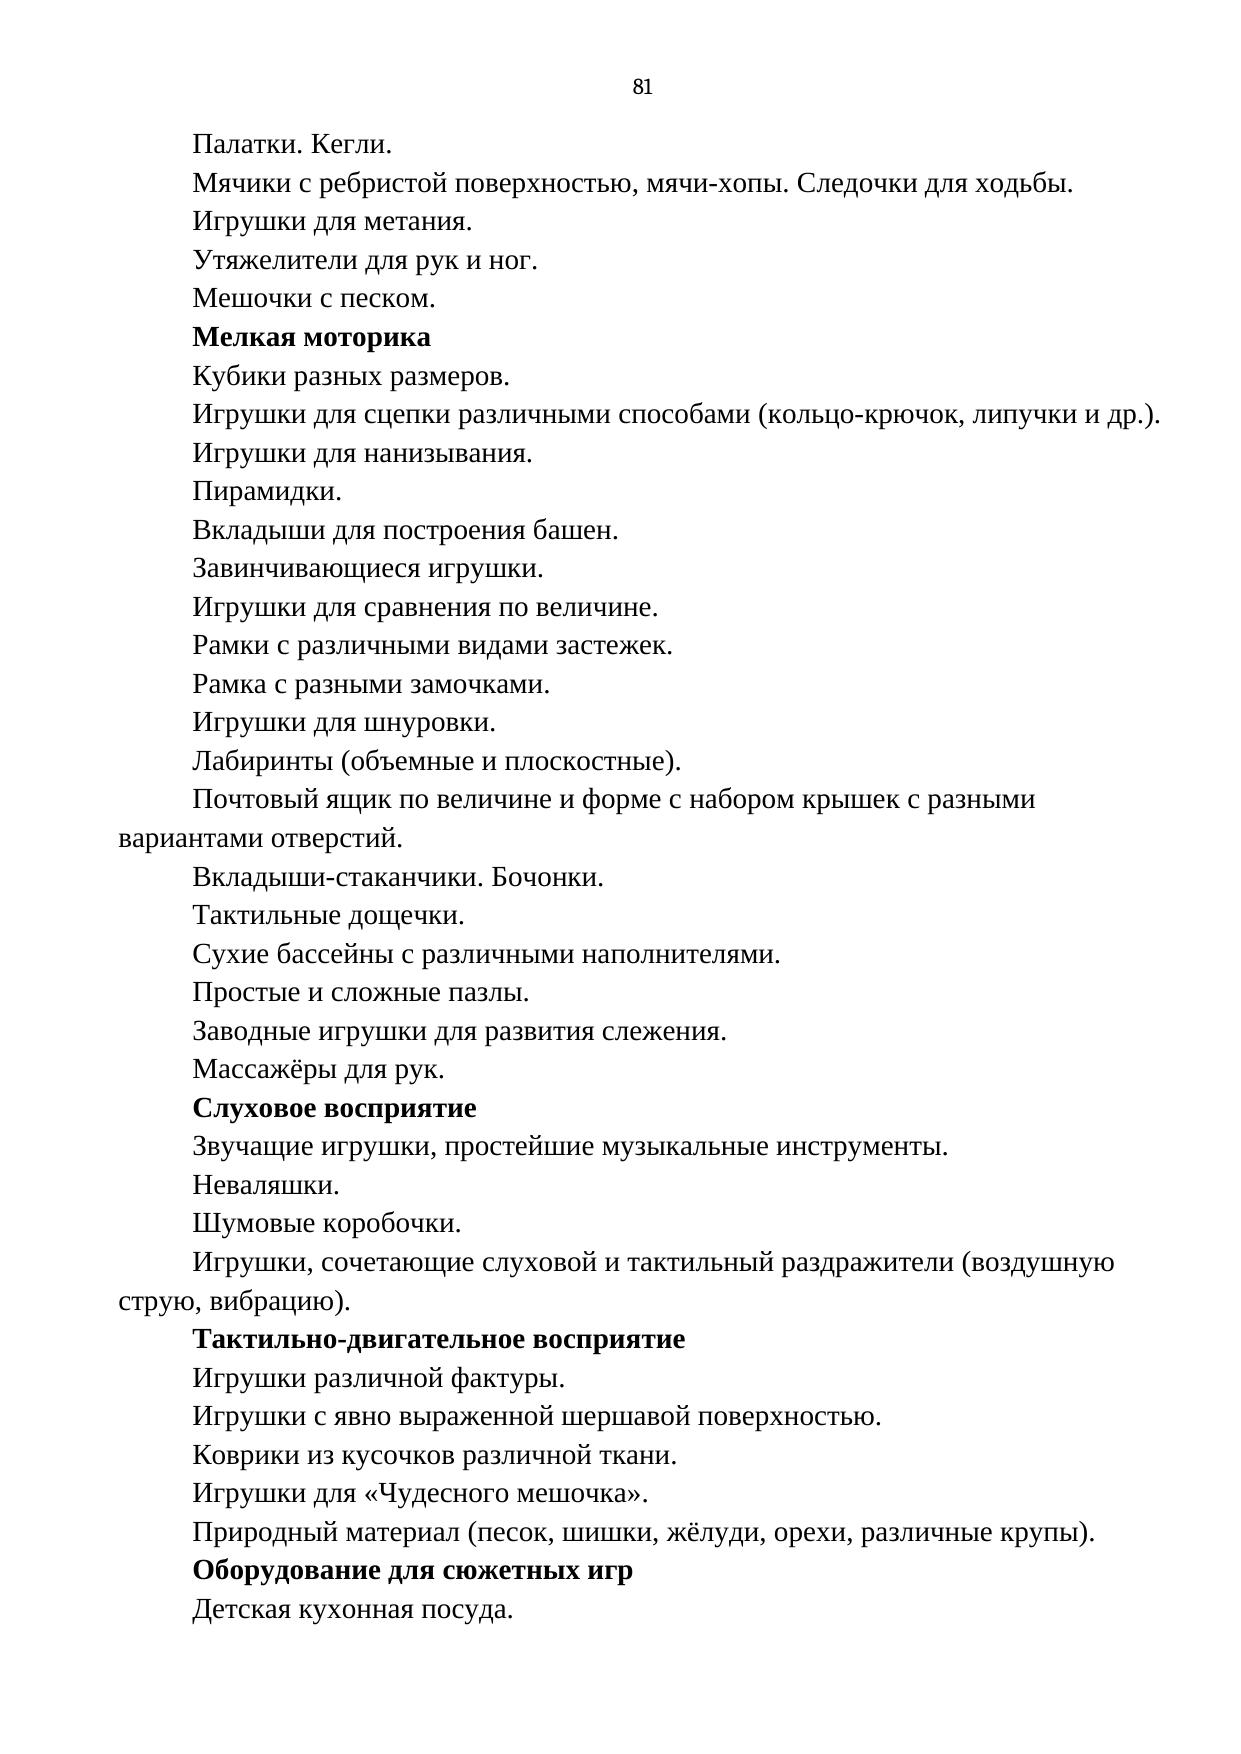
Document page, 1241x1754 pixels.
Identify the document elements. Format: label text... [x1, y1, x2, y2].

text Простые и сложные пазлы. [118, 974, 1167, 1008]
text Лабиринты (объемные и плоскостные). [118, 743, 1167, 777]
text Слуховое восприятие [118, 1090, 1167, 1123]
text Оборудование для сюжетных игр [118, 1552, 1167, 1586]
text Массажёры для рук. [118, 1051, 1167, 1085]
text Кубики разных размеров. [118, 358, 1167, 391]
text Игрушки для шнуровки. [118, 704, 1167, 738]
text Природный материал (песок, шишки, жёлуди, орехи, различные крупы). [118, 1514, 1167, 1547]
text Вкладыши-стаканчики. Бочонки. [118, 859, 1167, 892]
text Игрушки с явно выраженной шершавой поверхностью. [118, 1398, 1167, 1432]
text Вкладыши для построения башен. [118, 512, 1167, 545]
text Игрушки, сочетающие слуховой и тактильный раздражители (воздушную струю, вибрацию). [118, 1244, 1167, 1316]
text Коврики из кусочков различной ткани. [118, 1437, 1167, 1470]
text Игрушки различной фактуры. [118, 1360, 1167, 1393]
text Мешочки с песком. [118, 281, 1167, 314]
text Неваляшки. [118, 1167, 1167, 1201]
text Пирамидки. [118, 473, 1167, 507]
text Игрушки для сравнения по величине. [118, 589, 1167, 622]
text Рамка с разными замочками. [118, 666, 1167, 699]
text Мячики с ребристой поверхностью, мячи-хопы. Следочки для ходьбы. [118, 165, 1167, 198]
text Шумовые коробочки. [118, 1206, 1167, 1239]
text Игрушки для сцепки различными способами (кольцо-крючок, липучки и др.). [118, 396, 1167, 430]
text Игрушки для «Чудесного мешочка». [118, 1475, 1167, 1509]
text Утяжелители для рук и ног. [118, 242, 1167, 276]
text Тактильно-двигательное восприятие [118, 1321, 1167, 1355]
text Заводные игрушки для развития слежения. [118, 1013, 1167, 1046]
text Рамки с различными видами застежек. [118, 627, 1167, 661]
text Завинчивающиеся игрушки. [118, 550, 1167, 584]
text Сухие бассейны с различными наполнителями. [118, 936, 1167, 969]
text Звучащие игрушки, простейшие музыкальные инструменты. [118, 1128, 1167, 1162]
text Игрушки для метания. [118, 203, 1167, 237]
text Мелкая моторика [118, 319, 1167, 353]
text Детская кухонная посуда. [118, 1591, 1167, 1624]
text Почтовый ящик по величине и форме с набором крышек с разными вариантами отверстий. [118, 782, 1167, 854]
text Палатки. Кегли. [118, 126, 1167, 160]
text Игрушки для нанизывания. [118, 435, 1167, 468]
text Тактильные дощечки. [118, 897, 1167, 931]
